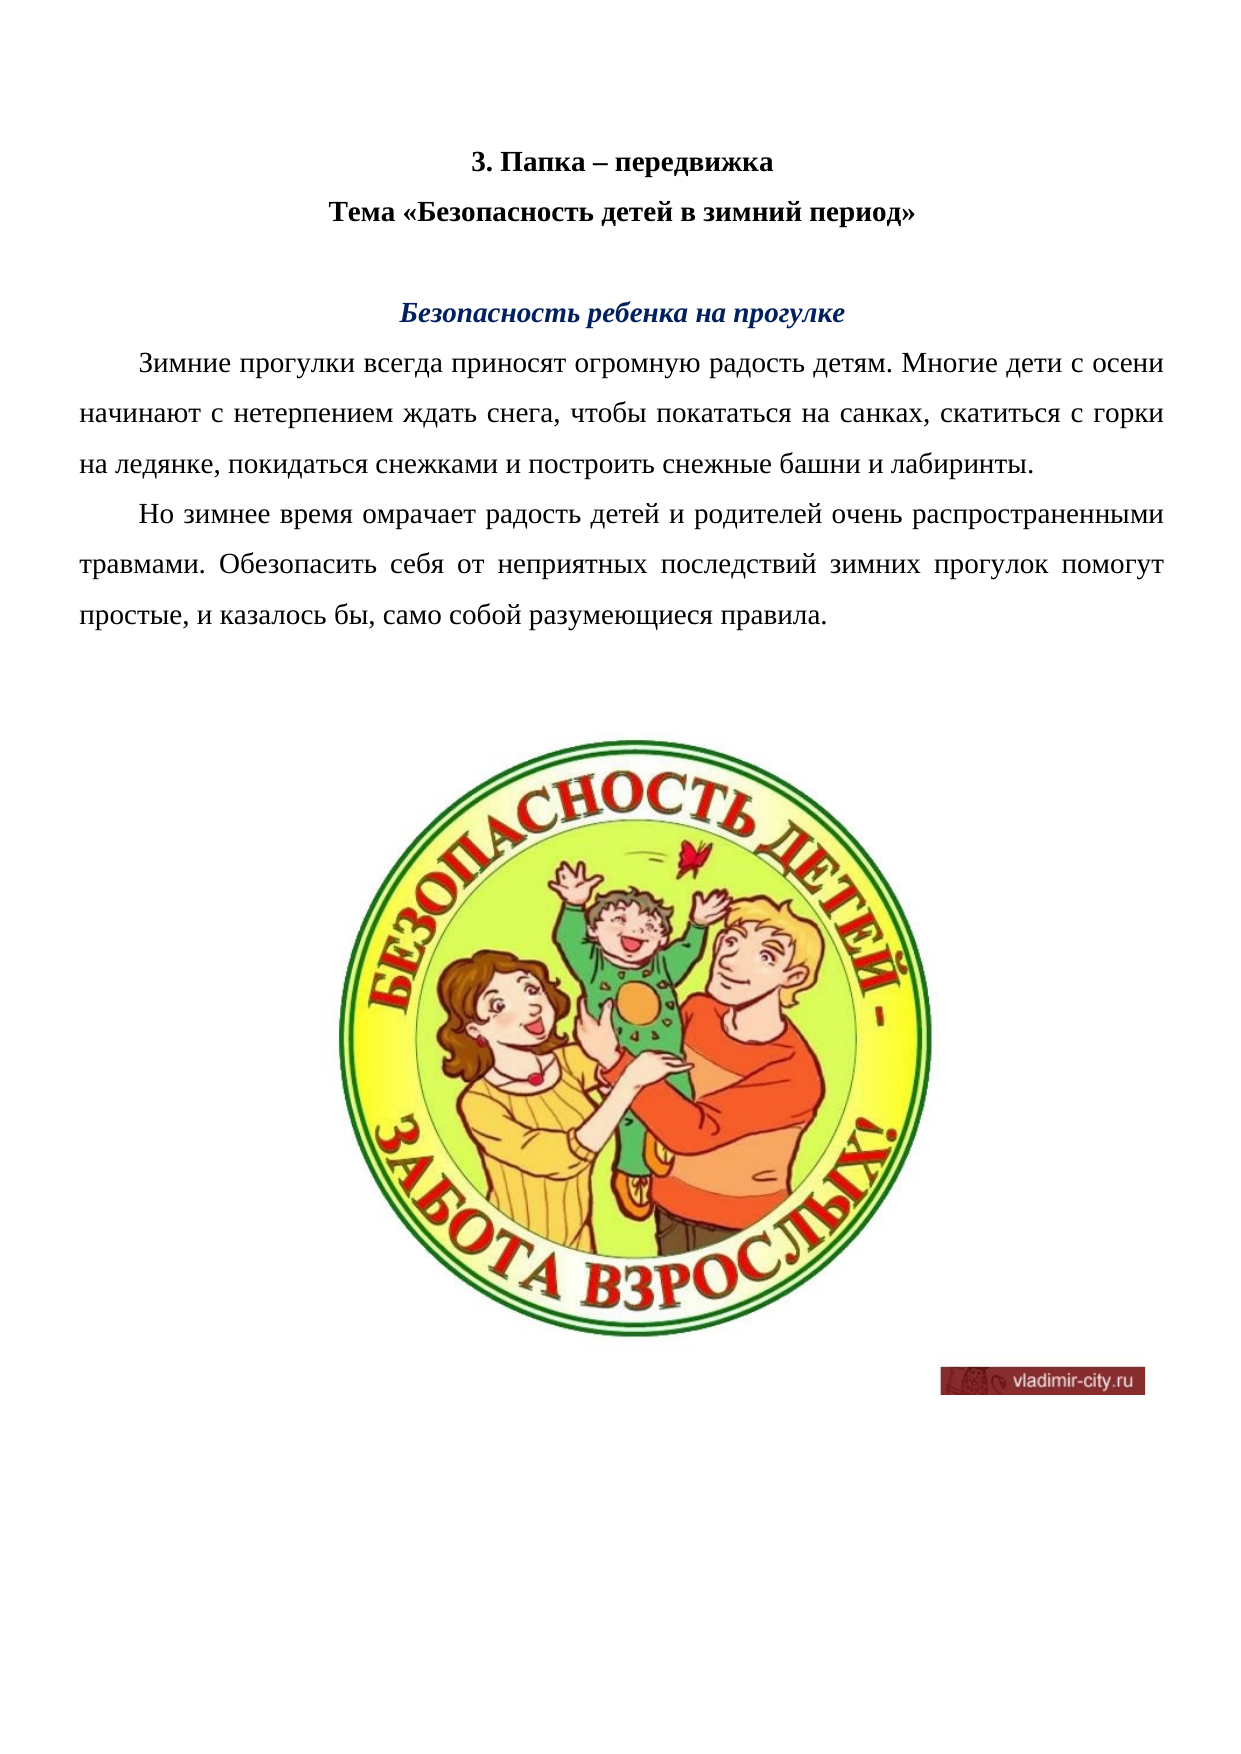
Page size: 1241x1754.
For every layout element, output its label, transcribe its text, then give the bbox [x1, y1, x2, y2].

picture [99, 697, 1146, 1395]
text 3. Папка – передвижка [79, 144, 1165, 178]
text Зимние прогулки всегда приносят огромную радость детям. Многие дети с осени начинают с нетерпением ждать снега, чтобы покататься на санках, скатиться с горки на ледянке, покидаться снежками и построить снежные башни и лабиринты. [79, 345, 1165, 479]
text Безопасность ребенка на прогулке [79, 295, 1165, 328]
text Тема «Безопасность детей в зимний период» [79, 194, 1165, 228]
text Но зимнее время омрачает радость детей и родителей очень распространенными травмами. Обезопасить себя от неприятных последствий зимних прогулок помогут простые, и казалось бы, само собой разумеющиеся правила. [79, 496, 1165, 630]
